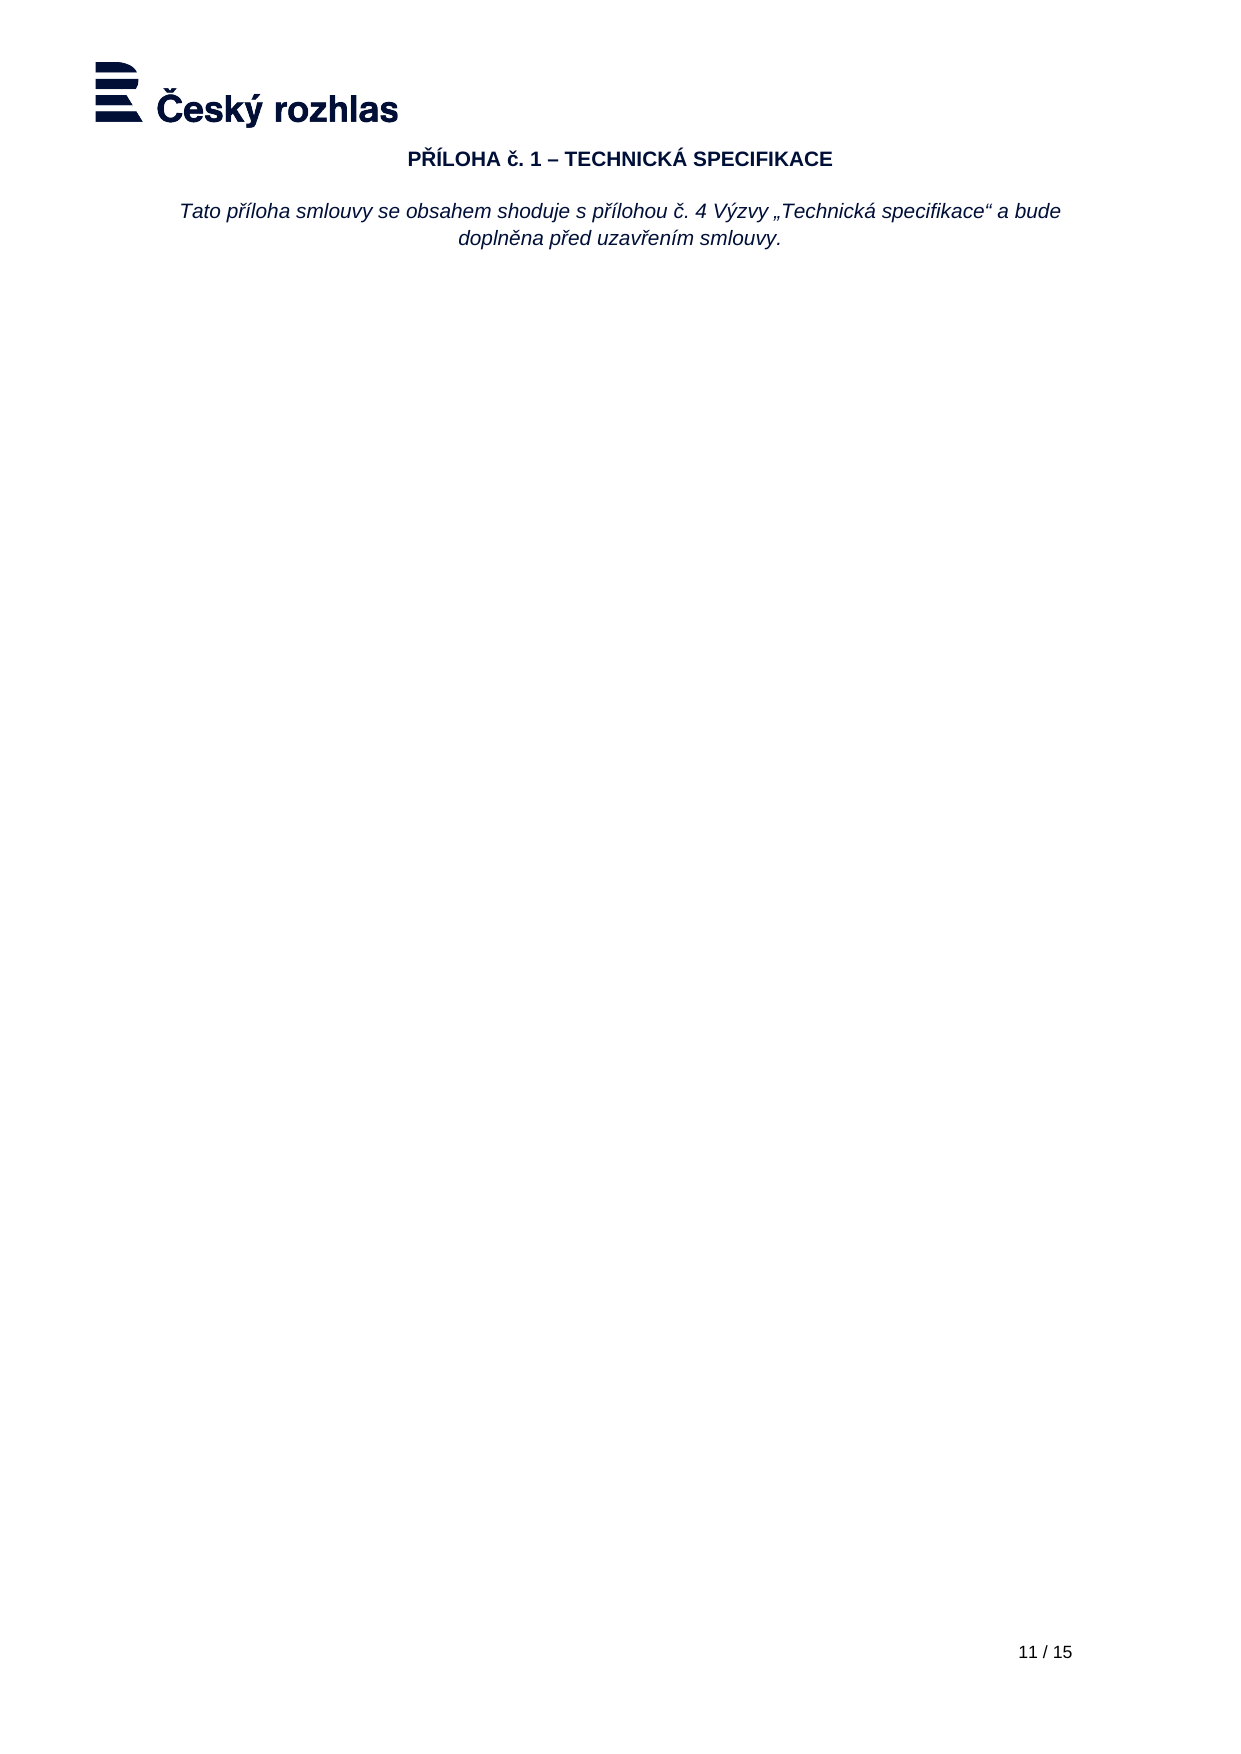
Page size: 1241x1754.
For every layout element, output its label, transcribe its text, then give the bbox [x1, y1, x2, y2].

text PŘÍLOHA č. 1 – TECHNICKÁ SPECIFIKACE [168, 146, 1072, 172]
picture [95, 62, 398, 128]
text Tato příloha smlouvy se obsahem shoduje s přílohou č. 4 Výzvy „Technická specifikace“ a bude doplněna před uzavřením smlouvy. [168, 198, 1072, 250]
